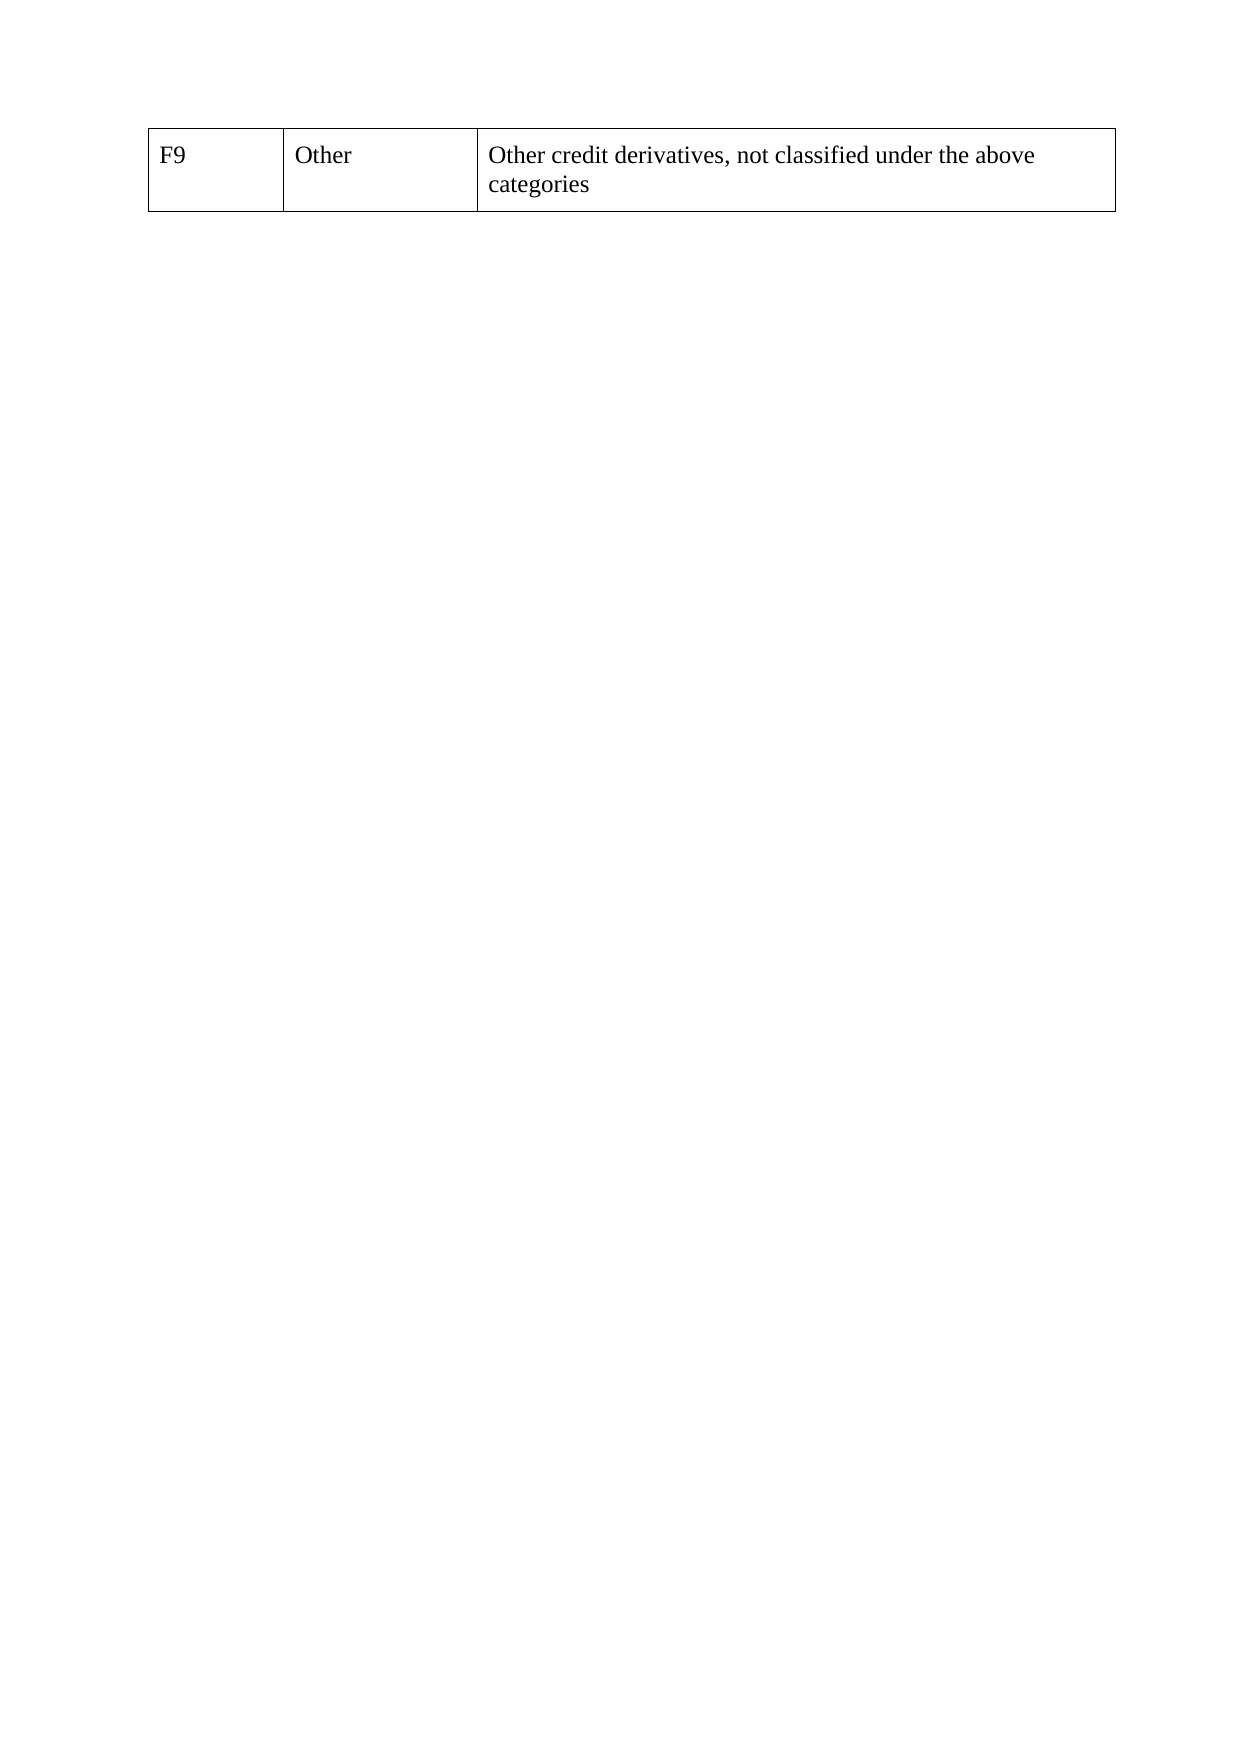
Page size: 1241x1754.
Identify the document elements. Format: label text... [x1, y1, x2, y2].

table_cell Other [284, 129, 477, 211]
table_cell Other credit derivatives, not classified under the above categories [478, 129, 1115, 211]
table_cell F9 [149, 129, 283, 211]
